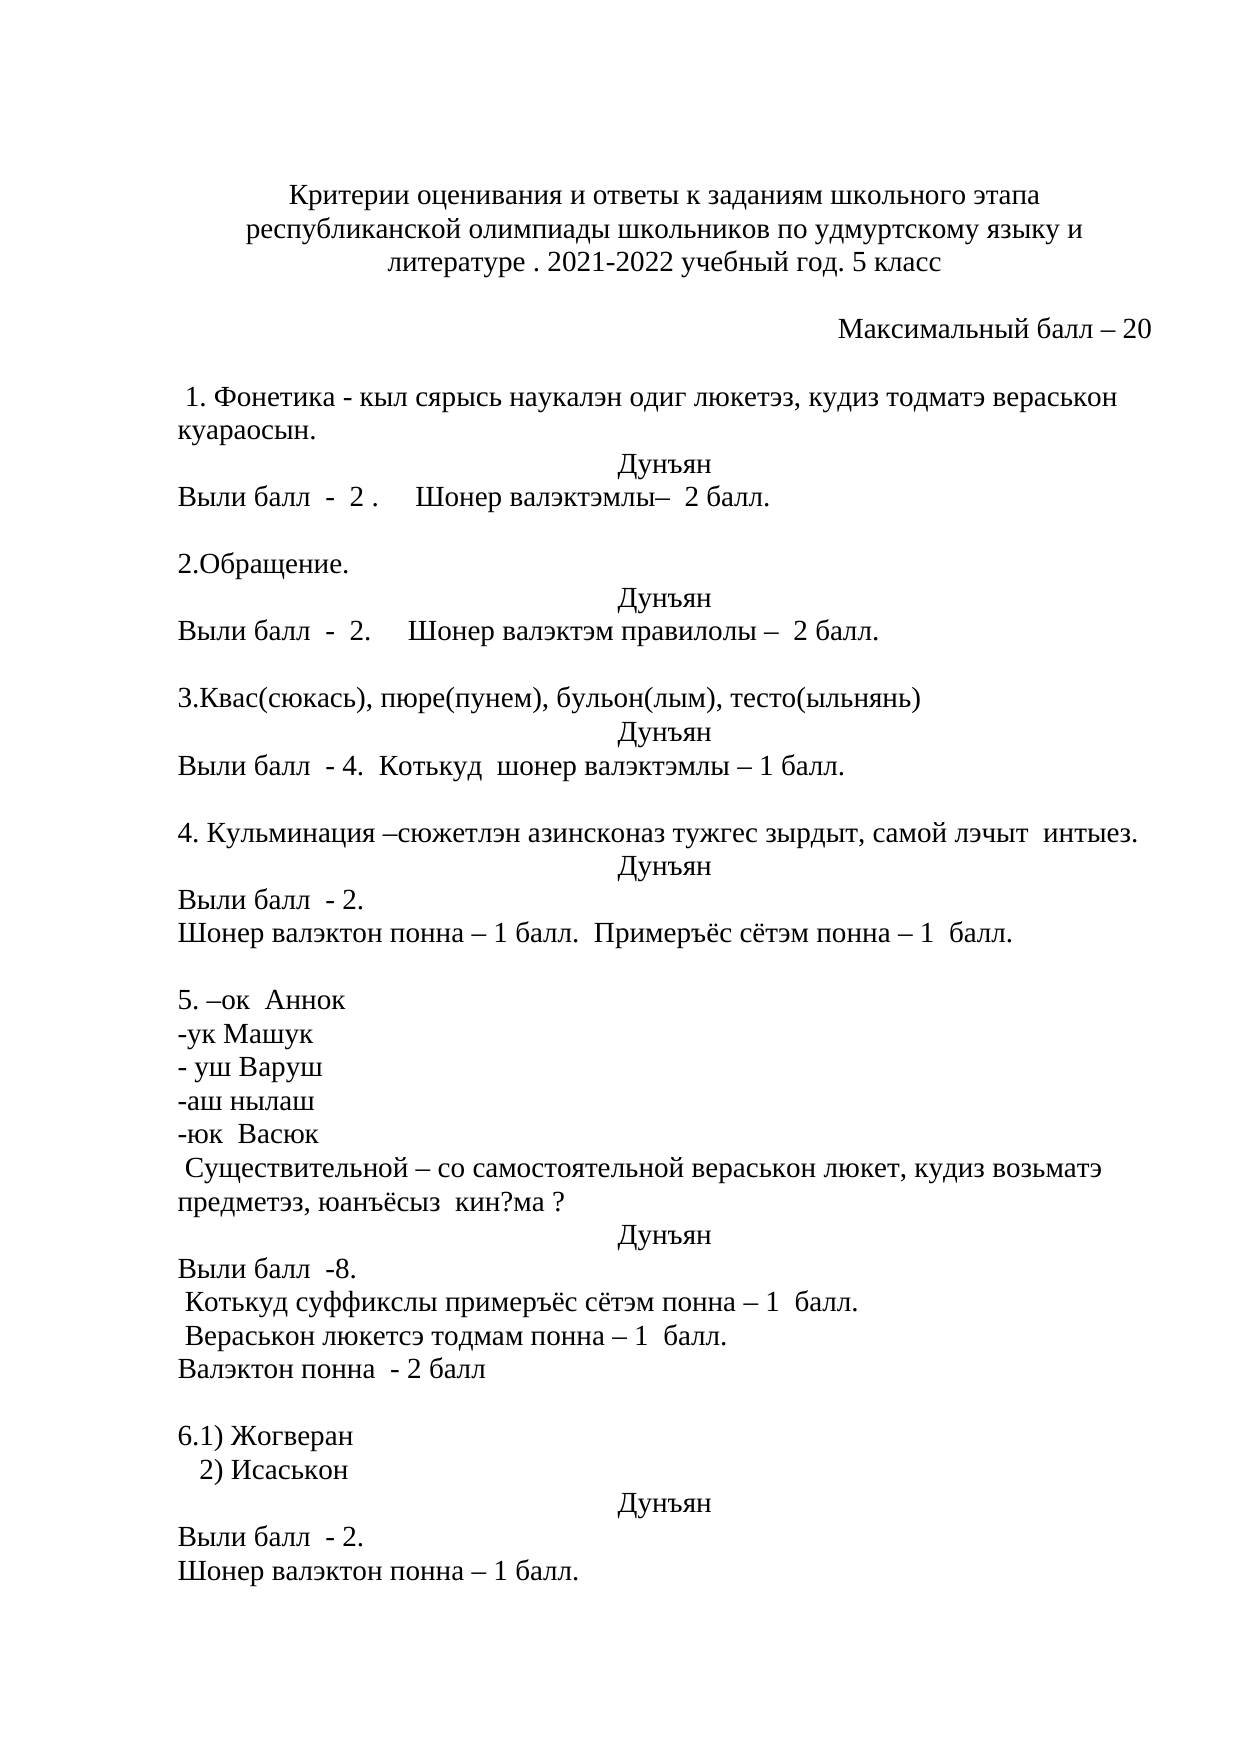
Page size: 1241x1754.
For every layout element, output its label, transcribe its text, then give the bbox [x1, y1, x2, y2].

text 6.1) Жогверан [177, 1418, 1152, 1452]
text Выли балл - 2. Шонер валэктэм правилолы – 2 балл. [177, 613, 1152, 647]
text Выли балл - 2. [177, 1519, 1152, 1553]
text 2) Исаськон [177, 1452, 1152, 1486]
text Дунъян [177, 714, 1152, 748]
text Выли балл -8. [177, 1251, 1152, 1284]
text - уш Варуш [177, 1049, 1152, 1083]
text 5. –ок Аннок [177, 982, 1152, 1016]
text 3.Квас(сюкась), пюре(пунем), бульон(лым), тесто(ыльнянь) [177, 681, 1152, 714]
text Выли балл - 2. [177, 882, 1152, 915]
text 2.Обращение. [177, 546, 1152, 580]
text Максимальный балл – 20 [177, 312, 1152, 345]
text Шонер валэктон понна – 1 балл. [177, 1553, 1152, 1586]
text Дунъян [177, 1217, 1152, 1251]
text 1. Фонетика - кыл сярысь наукалэн одиг люкетэз, кудиз тодматэ вераськон куараосын. [177, 379, 1152, 446]
text 4. Кульминация –сюжетлэн азинсконаз тужгес зырдыт, самой лэчыт интыез. [177, 815, 1152, 848]
text Дунъян [177, 1486, 1152, 1519]
text Шонер валэктон понна – 1 балл. Примеръёс сётэм понна – 1 балл. [177, 915, 1152, 949]
text Дунъян [177, 580, 1152, 613]
text Котькуд суффикслы примеръёс сётэм понна – 1 балл. [177, 1284, 1152, 1318]
text Критерии оценивания и ответы к заданиям школьного этапа республиканской олимпиады школьников по удмуртскому языку и литературе . 2021-2022 учебный год. 5 класс [177, 177, 1152, 278]
text Валэктон понна - 2 балл [177, 1351, 1152, 1385]
text -юк Васюк [177, 1117, 1152, 1150]
text Существительной – со самостоятельной вераськон люкет, кудиз возьматэ предметэз, юанъёсыз кин?ма ? [177, 1150, 1152, 1217]
text Выли балл - 4. Котькуд шонер валэктэмлы – 1 балл. [177, 748, 1152, 781]
text Дунъян [177, 446, 1152, 479]
text -ук Машук [177, 1016, 1152, 1049]
text -аш нылаш [177, 1083, 1152, 1117]
text Дунъян [177, 848, 1152, 882]
text Выли балл - 2 . Шонер валэктэмлы– 2 балл. [177, 479, 1152, 513]
text Вераськон люкетсэ тодмам понна – 1 балл. [177, 1318, 1152, 1351]
